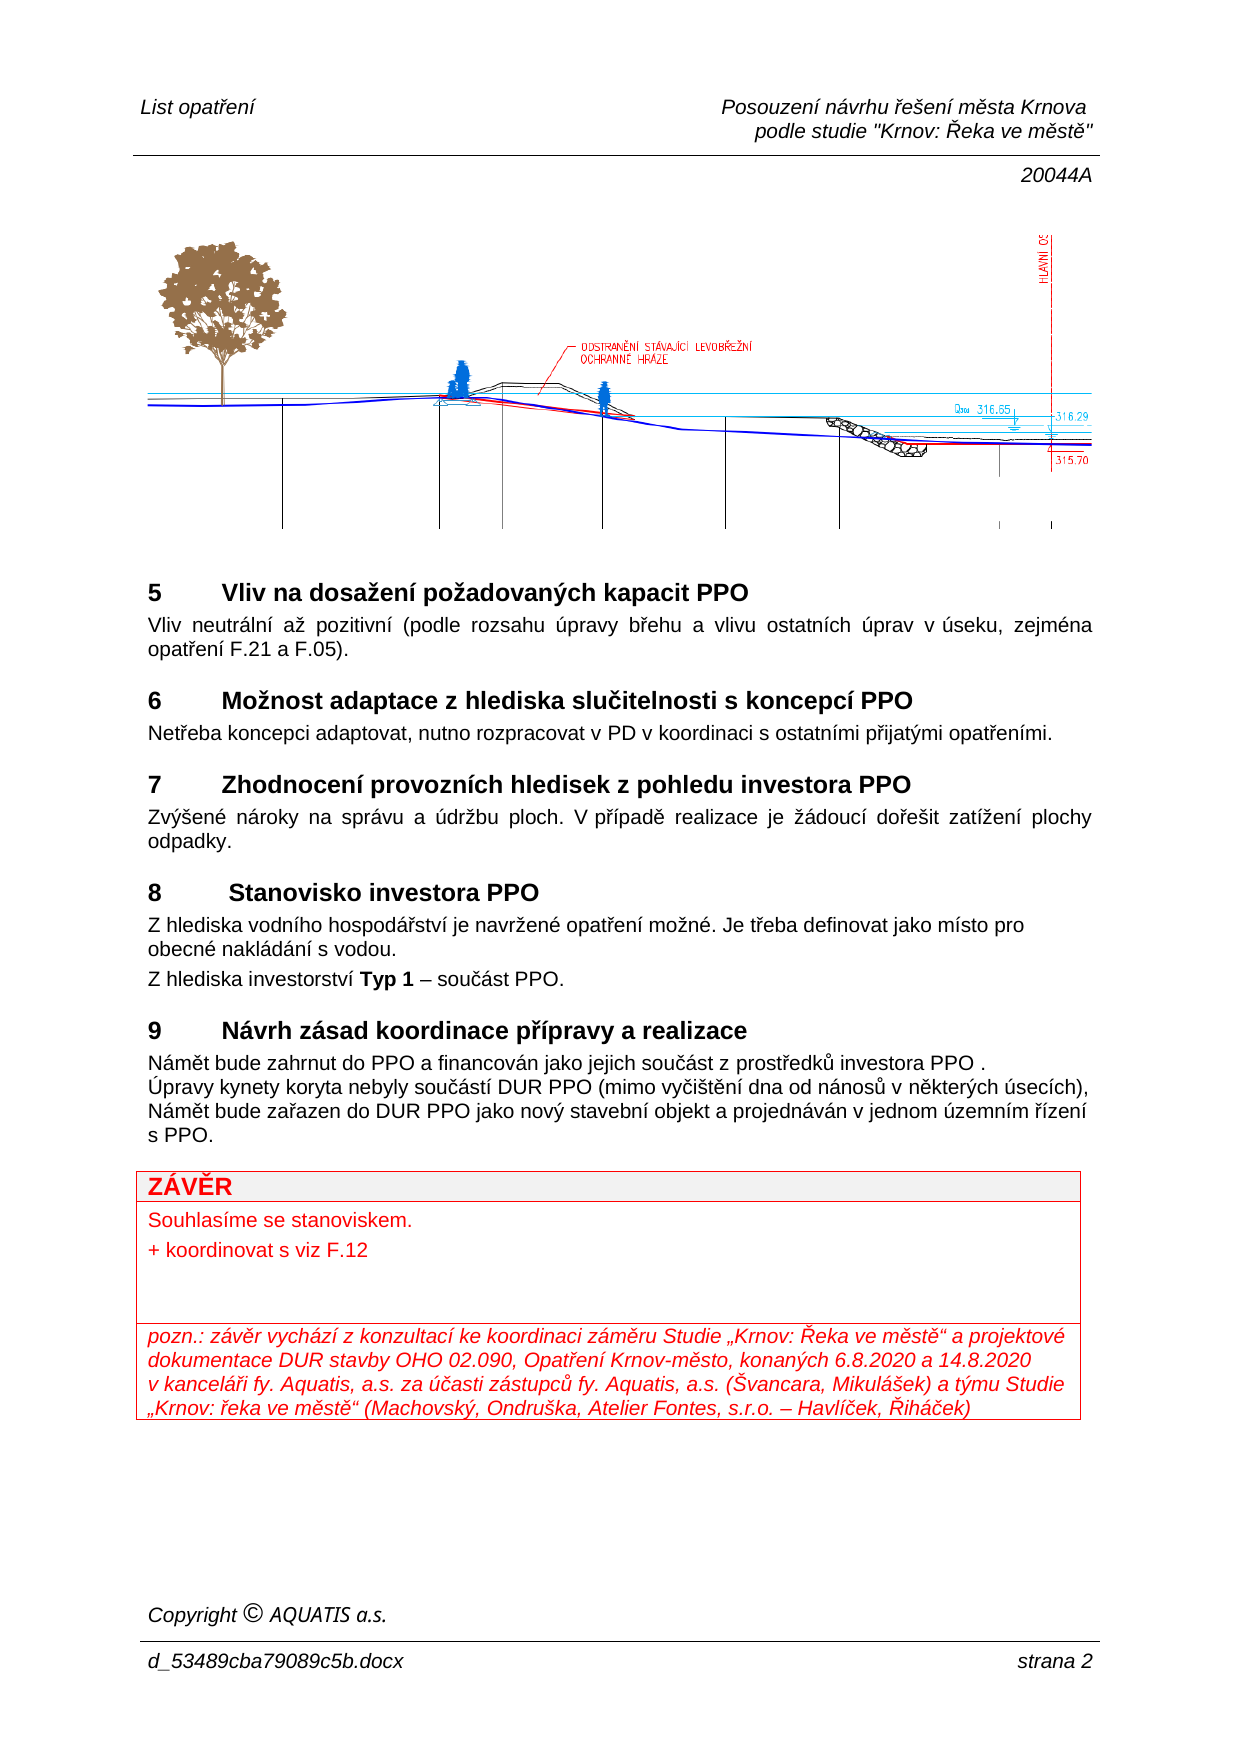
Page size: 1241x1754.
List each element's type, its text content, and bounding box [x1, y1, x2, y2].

picture [147, 235, 1092, 529]
text Námět bude zahrnut do PPO a financován jako jejich součást z prostředků investora PPO . [148, 1051, 1092, 1075]
text Netřeba koncepci adaptovat, nutno rozpracovat v PD v koordinaci s ostatními přijatými opatřeními. [148, 721, 1092, 745]
text 7 Zhodnocení provozních hledisek z pohledu investora PPO [148, 770, 1092, 799]
text 5 Vliv na dosažení požadovaných kapacit PPO [148, 578, 1092, 607]
table_cell pozn.: závěr vychází z konzultací ke koordinaci záměru Studie „Krnov: Řeka ve městě“ a projektové dokumentace DUR stavby OHO 02.090, Opatření Krnov-město, konaných 6.8.2020 a 14.8.2020 v kanceláři fy. Aquatis, a.s. za účasti zástupců fy. Aquatis, a.s. (Švancara, Mikulášek) a týmu Studie „Krnov: řeka ve městě“ (Machovský, Ondruška, Atelier Fontes, s.r.o. – Havlíček, Řiháček) [137, 1324, 1080, 1419]
text 8 Stanovisko investora PPO [148, 878, 1092, 907]
text Z hlediska vodního hospodářství je navržené opatření možné. Je třeba definovat jako místo pro obecné nakládání s vodou. [148, 913, 1092, 961]
text 6 Možnost adaptace z hlediska slučitelnosti s koncepcí PPO [148, 686, 1092, 715]
picture [1016, 418, 1050, 431]
table_cell Souhlasíme se stanoviskem. + koordinovat s viz F.12 [137, 1202, 1080, 1322]
text Z hlediska investorství Typ 1 – součást PPO. [148, 967, 1092, 991]
table_header ZÁVĚR [137, 1172, 1080, 1201]
text Zvýšené nároky na správu a údržbu ploch. V případě realizace je žádoucí dořešit zatížení plochy odpadky. [148, 805, 1092, 853]
text Úpravy kynety koryta nebyly součástí DUR PPO (mimo vyčištění dna od nánosů v některých úsecích), Námět bude zařazen do DUR PPO jako nový stavební objekt a projednáván v jednom územním řízení s PPO. [148, 1075, 1092, 1147]
text Vliv neutrální až pozitivní (podle rozsahu úpravy břehu a vlivu ostatních úprav v úseku, zejména opatření F.21 a F.05). [148, 613, 1092, 661]
text 9 Návrh zásad koordinace přípravy a realizace [148, 1016, 1092, 1045]
